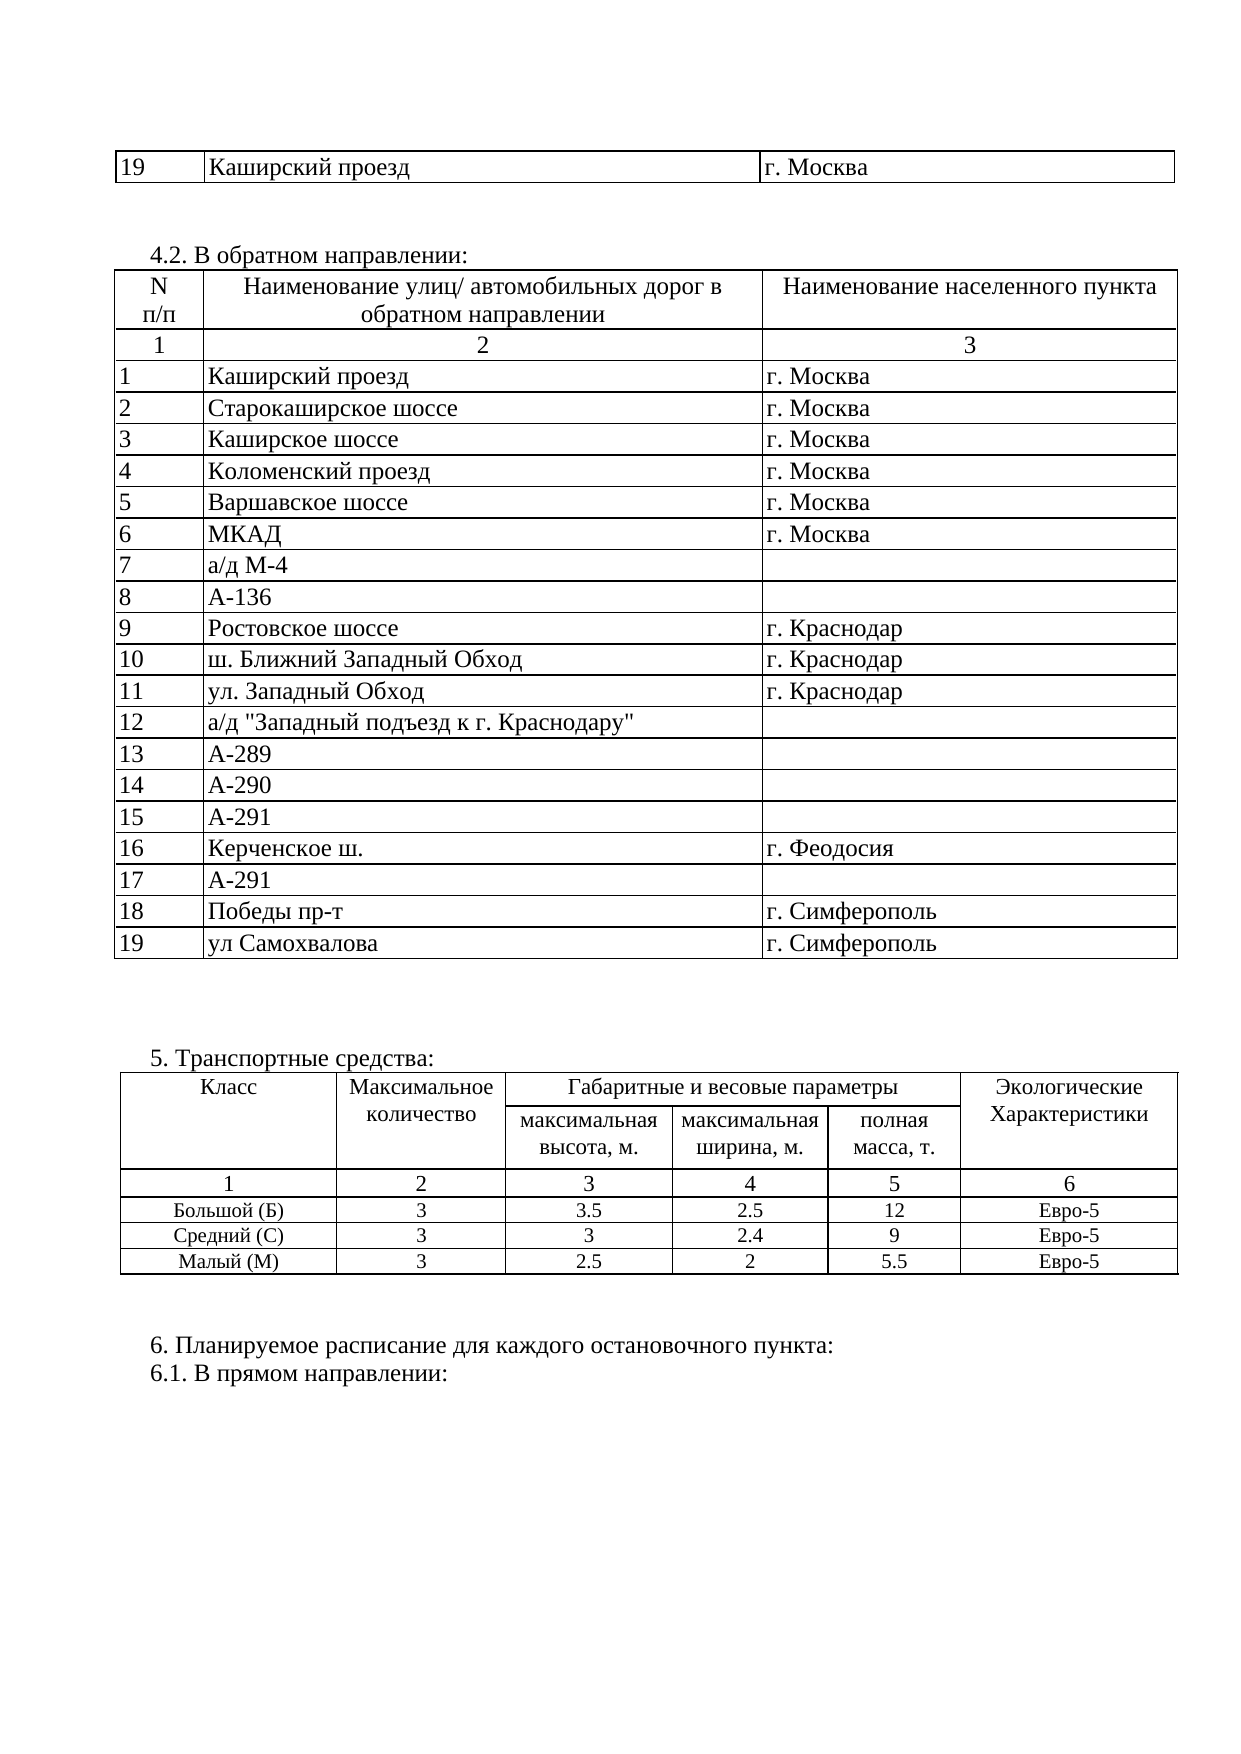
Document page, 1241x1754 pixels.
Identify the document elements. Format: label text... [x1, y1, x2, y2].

table_cell 5 [115, 487, 203, 517]
table_cell максимальная ширина, м. [673, 1107, 827, 1168]
table_cell 3 [337, 1223, 505, 1247]
table_cell г. Москва [763, 391, 1177, 423]
table_cell г. Краснодар [763, 643, 1177, 674]
table_cell 2 [673, 1249, 827, 1273]
table_cell 19 [115, 927, 203, 957]
table_cell А-289 [204, 739, 762, 769]
table_header N п/п [115, 271, 203, 328]
table_cell 6 [961, 1170, 1177, 1196]
table_header Экологические Характеристики [961, 1073, 1177, 1168]
table_header Наименование населенного пункта [763, 271, 1177, 328]
table_cell [763, 549, 1177, 580]
table_cell 8 [115, 581, 203, 611]
table_cell 9 [829, 1223, 960, 1247]
table_header Наименование улиц/ автомобильных дорог в обратном направлении [204, 271, 762, 328]
table_header Класс [121, 1073, 336, 1168]
table_cell г. Краснодар [763, 674, 1177, 706]
table_cell 17 [115, 864, 203, 894]
table_cell 4 [115, 455, 203, 486]
table_cell Каширский проезд [205, 152, 759, 181]
table_cell 2 [204, 330, 762, 360]
table_cell 2.5 [506, 1249, 672, 1273]
table_cell А-291 [204, 802, 762, 832]
table_cell г. Москва [763, 517, 1177, 548]
table_cell [763, 769, 1177, 800]
table_cell Евро-5 [961, 1249, 1177, 1273]
table_cell 7 [115, 550, 203, 580]
text 4.2. В обратном направлении: [150, 241, 1090, 269]
table_cell максимальная высота, м. [506, 1107, 672, 1168]
table_cell г. Москва [763, 423, 1177, 454]
table_cell 13 [115, 738, 203, 769]
table_cell а/д "Западный подъезд к г. Краснодару" [204, 707, 762, 737]
table_cell [763, 580, 1177, 611]
table_cell [763, 737, 1177, 769]
table_cell 3 [506, 1170, 672, 1196]
table_cell 11 [115, 675, 203, 706]
text 6.1. В прямом направлении: [150, 1358, 1090, 1387]
table_cell г. Краснодар [763, 611, 1177, 643]
table_cell г. Феодосия [763, 832, 1177, 863]
table_cell Большой (Б) [121, 1198, 336, 1222]
table_cell 10 [115, 644, 203, 674]
table_cell Варшавское шоссе [204, 487, 762, 517]
table_cell 5.5 [829, 1249, 960, 1273]
text 6. Планируемое расписание для каждого остановочного пункта: [150, 1330, 1090, 1358]
table_cell 4 [673, 1170, 827, 1196]
table_cell Керченское ш. [204, 833, 762, 863]
table_cell 3.5 [506, 1198, 672, 1222]
table_cell Евро-5 [961, 1223, 1177, 1247]
table_cell 3 [115, 424, 203, 454]
table_cell 18 [115, 896, 203, 926]
table_cell а/д М-4 [204, 550, 762, 580]
table_cell 2.4 [673, 1223, 827, 1247]
table_cell Малый (М) [121, 1249, 336, 1273]
table_cell Ростовское шоссе [204, 613, 762, 643]
table_cell Средний (С) [121, 1223, 336, 1247]
table_cell 2 [115, 392, 203, 423]
table_cell Каширское шоссе [204, 424, 762, 454]
table_cell 3 [337, 1249, 505, 1273]
table_cell 1 [115, 329, 203, 360]
table_cell 16 [115, 833, 203, 863]
table_cell 19 [117, 152, 204, 181]
table_cell ул. Западный Обход [204, 676, 762, 706]
table_header Габаритные и весовые параметры [506, 1073, 960, 1105]
table_cell г. Симферополь [763, 926, 1177, 957]
table_cell Коломенский проезд [204, 456, 762, 486]
table_cell Победы пр-т [204, 896, 762, 926]
table_cell г. Москва [763, 486, 1177, 517]
table_cell [763, 863, 1177, 894]
table_cell 2 [337, 1170, 505, 1196]
table_cell 6 [115, 518, 203, 548]
table_cell 3 [506, 1223, 672, 1247]
table_cell [763, 800, 1177, 832]
table_header Максимальное количество [337, 1073, 505, 1168]
table_cell г. Москва [761, 152, 1174, 181]
table_cell 1 [115, 361, 203, 391]
table_cell 1 [121, 1170, 336, 1196]
table_cell МКАД [204, 519, 762, 548]
table_cell 12 [829, 1198, 960, 1222]
table_cell 9 [115, 613, 203, 643]
table_cell г. Симферополь [763, 895, 1177, 926]
text 5. Транспортные средства: [150, 1043, 1090, 1072]
table_cell 15 [115, 801, 203, 832]
table_cell А-136 [204, 582, 762, 611]
table_cell [763, 706, 1177, 737]
table_cell 2.5 [673, 1198, 827, 1222]
table_cell 14 [115, 770, 203, 800]
table_cell г. Москва [763, 454, 1177, 486]
table_cell А-290 [204, 770, 762, 800]
table_cell 3 [337, 1198, 505, 1222]
table_cell 12 [115, 707, 203, 737]
table_cell полная масса, т. [829, 1107, 960, 1168]
table_cell г. Москва [763, 360, 1177, 391]
table_cell ш. Ближний Западный Обход [204, 645, 762, 674]
table_cell Старокаширское шоссе [204, 393, 762, 423]
table_cell 3 [763, 328, 1177, 360]
table_cell Каширский проезд [204, 361, 762, 391]
table_cell ул Самохвалова [204, 928, 762, 957]
table_cell 5 [829, 1170, 960, 1196]
table_cell А-291 [204, 865, 762, 894]
table_cell Евро-5 [961, 1198, 1177, 1222]
